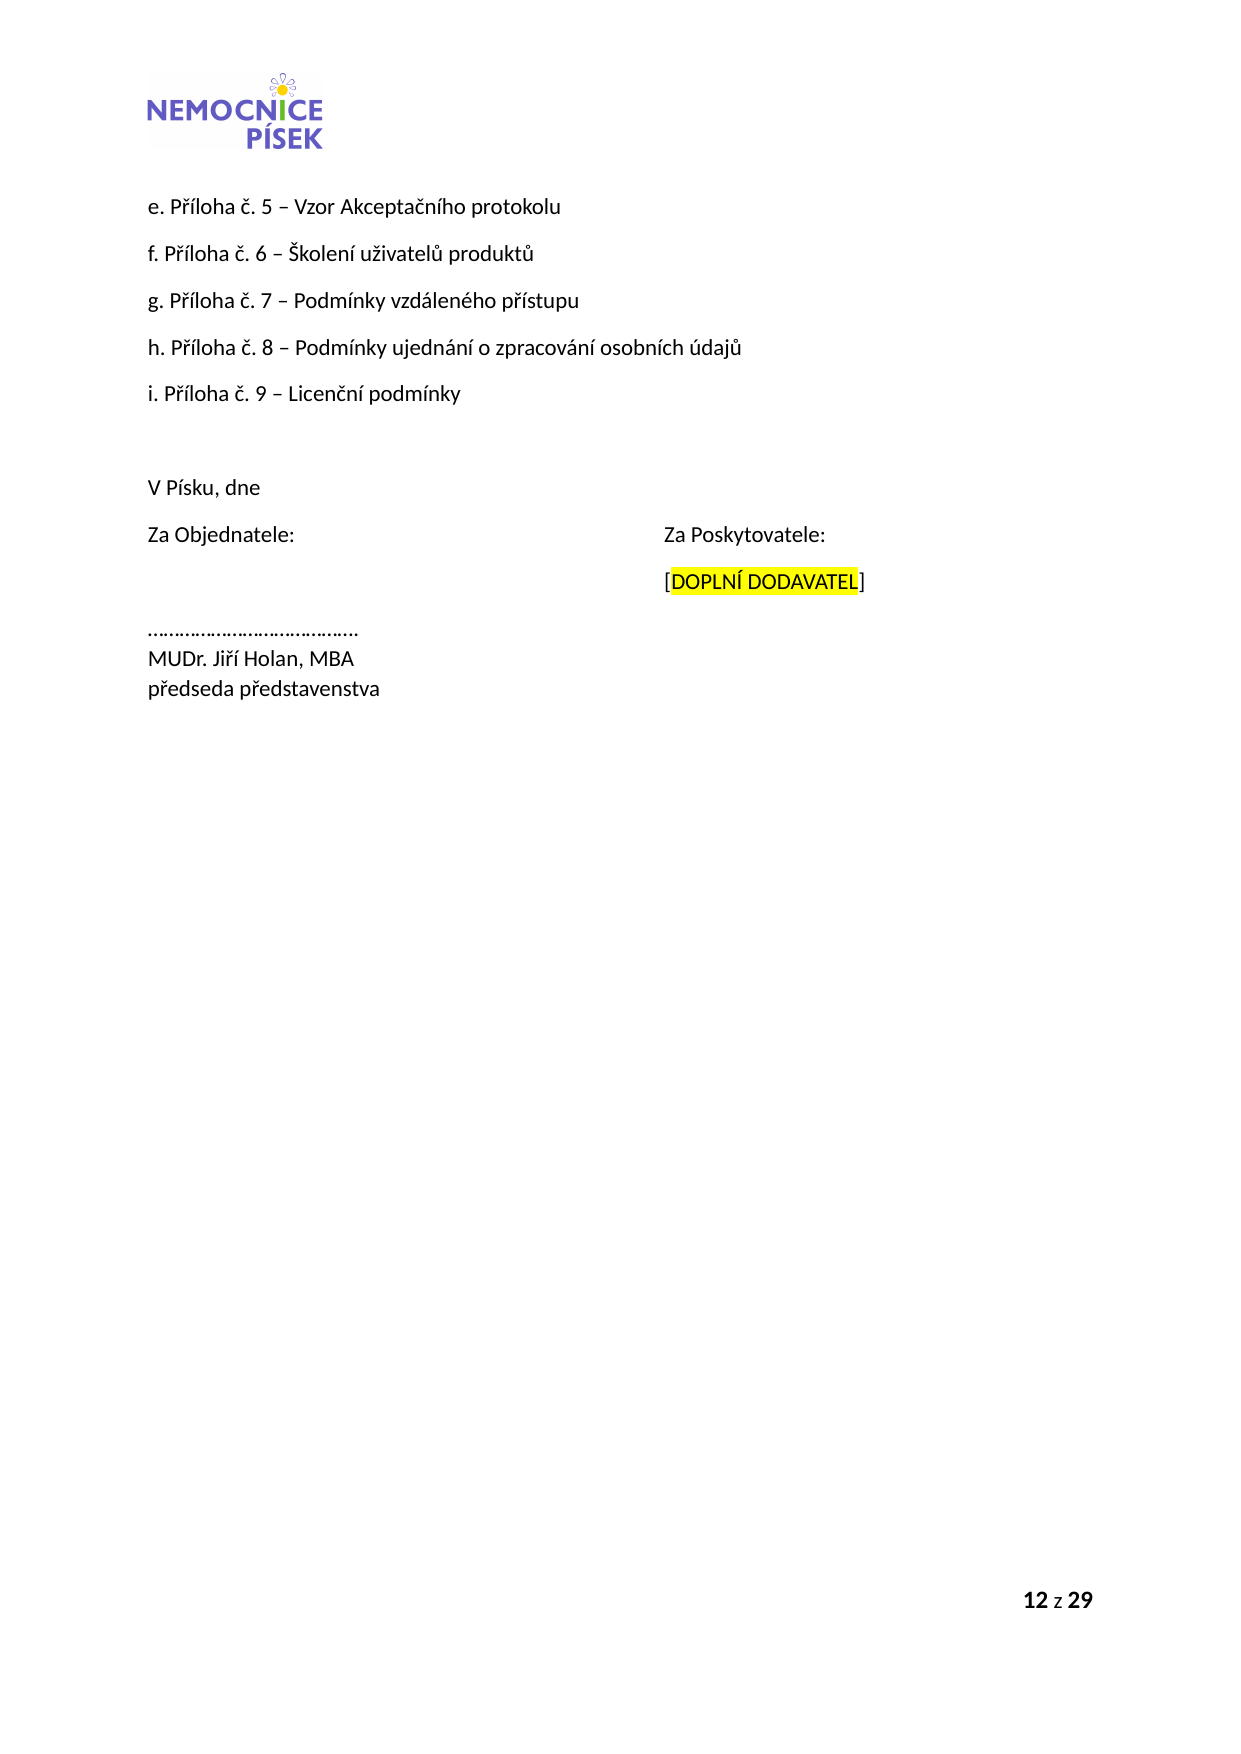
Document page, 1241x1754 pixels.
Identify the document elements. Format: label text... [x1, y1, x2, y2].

text h. Příloha č. 8 – Podmínky ujednání o zpracování osobních údajů [148, 333, 1093, 361]
text [DOPLNÍ DODAVATEL] [148, 567, 671, 595]
picture [147, 73, 323, 149]
text MUDr. Jiří Holan, MBA předseda představenstva [148, 644, 1093, 702]
text g. Příloha č. 7 – Podmínky vzdáleného přístupu [148, 286, 1093, 314]
text V Písku, dne [148, 473, 1093, 501]
text e. Příloha č. 5 – Vzor Akceptačního protokolu [148, 192, 1093, 220]
text Za Objednatele: Za Poskytovatele: [148, 520, 1093, 548]
text f. Příloha č. 6 – Školení uživatelů produktů [148, 239, 1093, 267]
text …………………………………. [148, 614, 1093, 642]
text [DOPLNÍ DODAVATEL] [858, 567, 1093, 595]
text i. Příloha č. 9 – Licenční podmínky [148, 379, 1093, 407]
